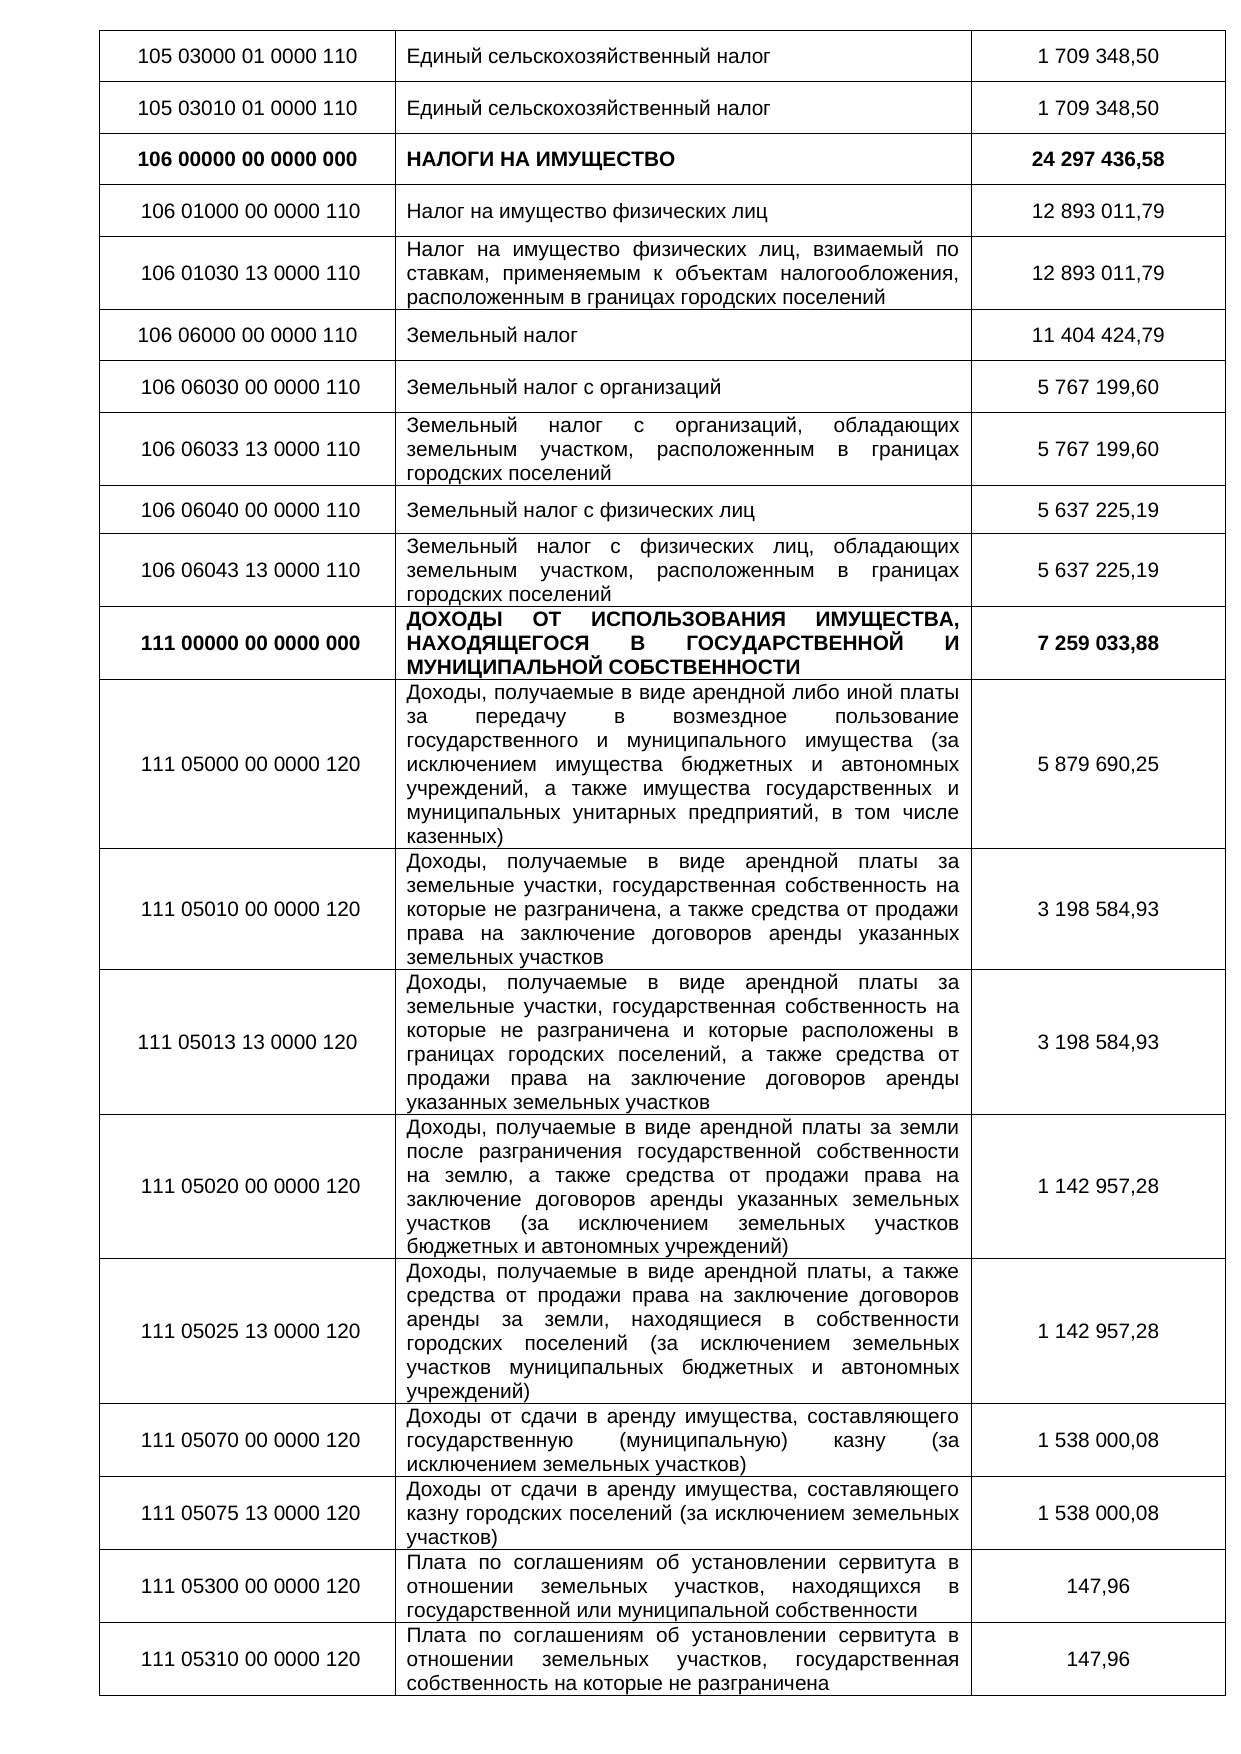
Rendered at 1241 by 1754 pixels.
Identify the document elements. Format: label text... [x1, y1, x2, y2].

table_cell 111 05025 13 0000 120 [100, 1259, 395, 1403]
table_cell Земельный налог [396, 310, 971, 360]
table_cell НАЛОГИ НА ИМУЩЕСТВО [396, 134, 971, 184]
table_cell 111 05013 13 0000 120 [100, 970, 395, 1113]
table_cell 1 538 000,08 [972, 1477, 1225, 1549]
table_cell Доходы, получаемые в виде арендной платы, а также средства от продажи права на заключение договоров аренды за земли, находящиеся в собственности городских поселений (за исключением земельных участков муниципальных бюджетных и автономных учреждений) [396, 1259, 971, 1403]
table_cell 105 03010 01 0000 110 [100, 82, 395, 133]
table_cell ДОХОДЫ ОТ ИСПОЛЬЗОВАНИЯ ИМУЩЕСТВА, НАХОДЯЩЕГОСЯ В ГОСУДАРСТВЕННОЙ И МУНИЦИПАЛЬНОЙ СОБСТВЕННОСТИ [396, 607, 971, 679]
table_cell 106 00000 00 0000 000 [100, 134, 395, 184]
table_cell Доходы от сдачи в аренду имущества, составляющего государственную (муниципальную) казну (за исключением земельных участков) [396, 1404, 971, 1476]
table_cell 106 06033 13 0000 110 [100, 413, 395, 485]
table_cell 147,96 [972, 1550, 1225, 1622]
table_cell Земельный налог с организаций [396, 361, 971, 412]
table_cell 1 709 348,50 [972, 31, 1225, 81]
table_cell 147,96 [972, 1623, 1225, 1695]
table_cell 106 01000 00 0000 110 [100, 185, 395, 236]
table_cell 1 538 000,08 [972, 1404, 1225, 1476]
table_cell 111 00000 00 0000 000 [100, 607, 395, 679]
table_cell Плата по соглашениям об установлении сервитута в отношении земельных участков, находящихся в государственной или муниципальной собственности [396, 1550, 971, 1622]
table_cell 12 893 011,79 [972, 185, 1225, 236]
table_cell Земельный налог с физических лиц, обладающих земельным участком, расположенным в границах городских поселений [396, 534, 971, 606]
table_cell 3 198 584,93 [972, 970, 1225, 1113]
table_cell Налог на имущество физических лиц [396, 185, 971, 236]
table_cell Доходы, получаемые в виде арендной платы за земельные участки, государственная собственность на которые не разграничена и которые расположены в границах городских поселений, а также средства от продажи права на заключение договоров аренды указанных земельных участков [396, 970, 971, 1113]
table_cell 111 05075 13 0000 120 [100, 1477, 395, 1549]
table_cell 5 637 225,19 [972, 486, 1225, 533]
table_cell 106 01030 13 0000 110 [100, 237, 395, 309]
table_cell 3 198 584,93 [972, 849, 1225, 969]
table_cell 5 879 690,25 [972, 680, 1225, 848]
table_cell Доходы, получаемые в виде арендной платы за земельные участки, государственная собственность на которые не разграничена, а также средства от продажи права на заключение договоров аренды указанных земельных участков [396, 849, 971, 969]
table_cell 111 05310 00 0000 120 [100, 1623, 395, 1695]
table_cell Плата по соглашениям об установлении сервитута в отношении земельных участков, государственная собственность на которые не разграничена [396, 1623, 971, 1695]
table_cell 12 893 011,79 [972, 237, 1225, 309]
table_cell 111 05300 00 0000 120 [100, 1550, 395, 1622]
table_cell 24 297 436,58 [972, 134, 1225, 184]
table_cell 5 767 199,60 [972, 361, 1225, 412]
table_cell 111 05020 00 0000 120 [100, 1115, 395, 1258]
table_cell Доходы, получаемые в виде арендной либо иной платы за передачу в возмездное пользование государственного и муниципального имущества (за исключением имущества бюджетных и автономных учреждений, а также имущества государственных и муниципальных унитарных предприятий, в том числе казенных) [396, 680, 971, 848]
table_cell 106 06040 00 0000 110 [100, 486, 395, 533]
table_cell 7 259 033,88 [972, 607, 1225, 679]
table_cell Налог на имущество физических лиц, взимаемый по ставкам, применяемым к объектам налогообложения, расположенным в границах городских поселений [396, 237, 971, 309]
table_cell 1 709 348,50 [972, 82, 1225, 133]
table_cell 105 03000 01 0000 110 [100, 31, 395, 81]
table_cell 1 142 957,28 [972, 1115, 1225, 1258]
table_cell Земельный налог с организаций, обладающих земельным участком, расположенным в границах городских поселений [396, 413, 971, 485]
table_cell 11 404 424,79 [972, 310, 1225, 360]
table_cell 111 05010 00 0000 120 [100, 849, 395, 969]
table_cell Земельный налог с физических лиц [396, 486, 971, 533]
table_cell 1 142 957,28 [972, 1259, 1225, 1403]
table_cell Единый сельскохозяйственный налог [396, 82, 971, 133]
table_cell 106 06043 13 0000 110 [100, 534, 395, 606]
table_cell 106 06030 00 0000 110 [100, 361, 395, 412]
table_cell Доходы, получаемые в виде арендной платы за земли после разграничения государственной собственности на землю, а также средства от продажи права на заключение договоров аренды указанных земельных участков (за исключением земельных участков бюджетных и автономных учреждений) [396, 1115, 971, 1258]
table_cell Доходы от сдачи в аренду имущества, составляющего казну городских поселений (за исключением земельных участков) [396, 1477, 971, 1549]
table_cell 111 05070 00 0000 120 [100, 1404, 395, 1476]
table_cell Единый сельскохозяйственный налог [396, 31, 971, 81]
table_cell 106 06000 00 0000 110 [100, 310, 395, 360]
table_cell 111 05000 00 0000 120 [100, 680, 395, 848]
table_cell 5 637 225,19 [972, 534, 1225, 606]
table_cell 5 767 199,60 [972, 413, 1225, 485]
